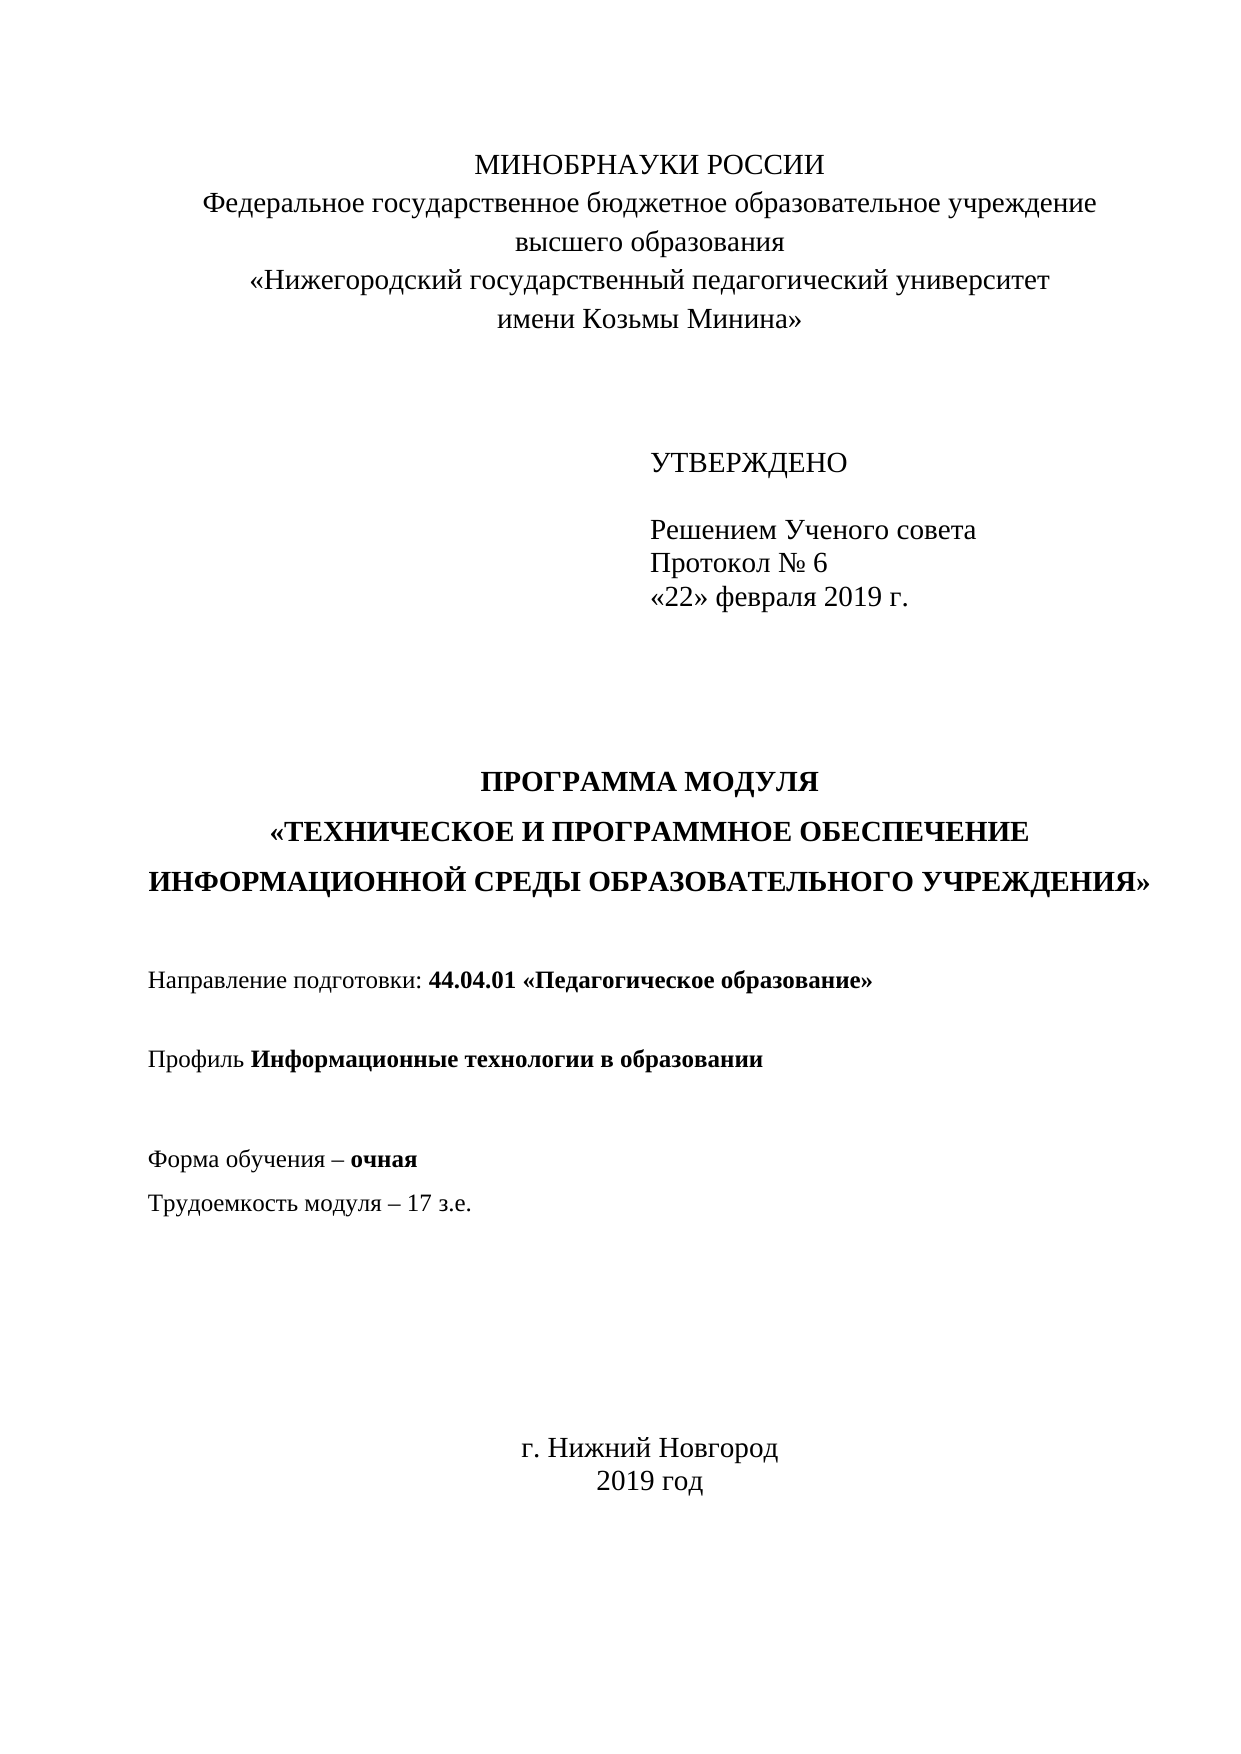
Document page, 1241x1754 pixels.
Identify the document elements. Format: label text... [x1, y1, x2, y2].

text высшего образования [148, 224, 1152, 257]
text Решением Ученого совета [650, 512, 1152, 546]
text МИНОБРНАУКИ РОССИИ [148, 147, 1152, 180]
text Протокол № 6 [148, 546, 1152, 579]
text Федеральное государственное бюджетное образовательное учреждение [148, 185, 1152, 219]
text «ТЕХНИЧЕСКОЕ И ПРОГРАММНОЕ ОБЕСПЕЧЕНИЕ ИНФОРМАЦИОННОЙ СРЕДЫ ОБРАЗОВАТЕЛЬНОГО УЧРЕЖДЕНИЯ» [148, 814, 1152, 898]
text Профиль Информационные технологии в образовании [148, 1044, 1152, 1073]
text «Нижегородский государственный педагогический университет [148, 262, 1152, 296]
text Направление подготовки: 44.04.01 «Педагогическое образование» [148, 965, 1152, 994]
text Трудоемкость модуля – 17 з.е. [148, 1188, 1152, 1216]
text г. Нижний Новгород [148, 1430, 1152, 1463]
text программа модуля [148, 764, 1152, 797]
text УТВЕРЖДЕНО [502, 445, 1152, 478]
text «22» февраля 2019 г. [650, 579, 1152, 613]
text имени Козьмы Минина» [148, 301, 1152, 334]
text Форма обучения – очная [148, 1144, 1152, 1173]
text 2019 год [148, 1463, 1152, 1497]
